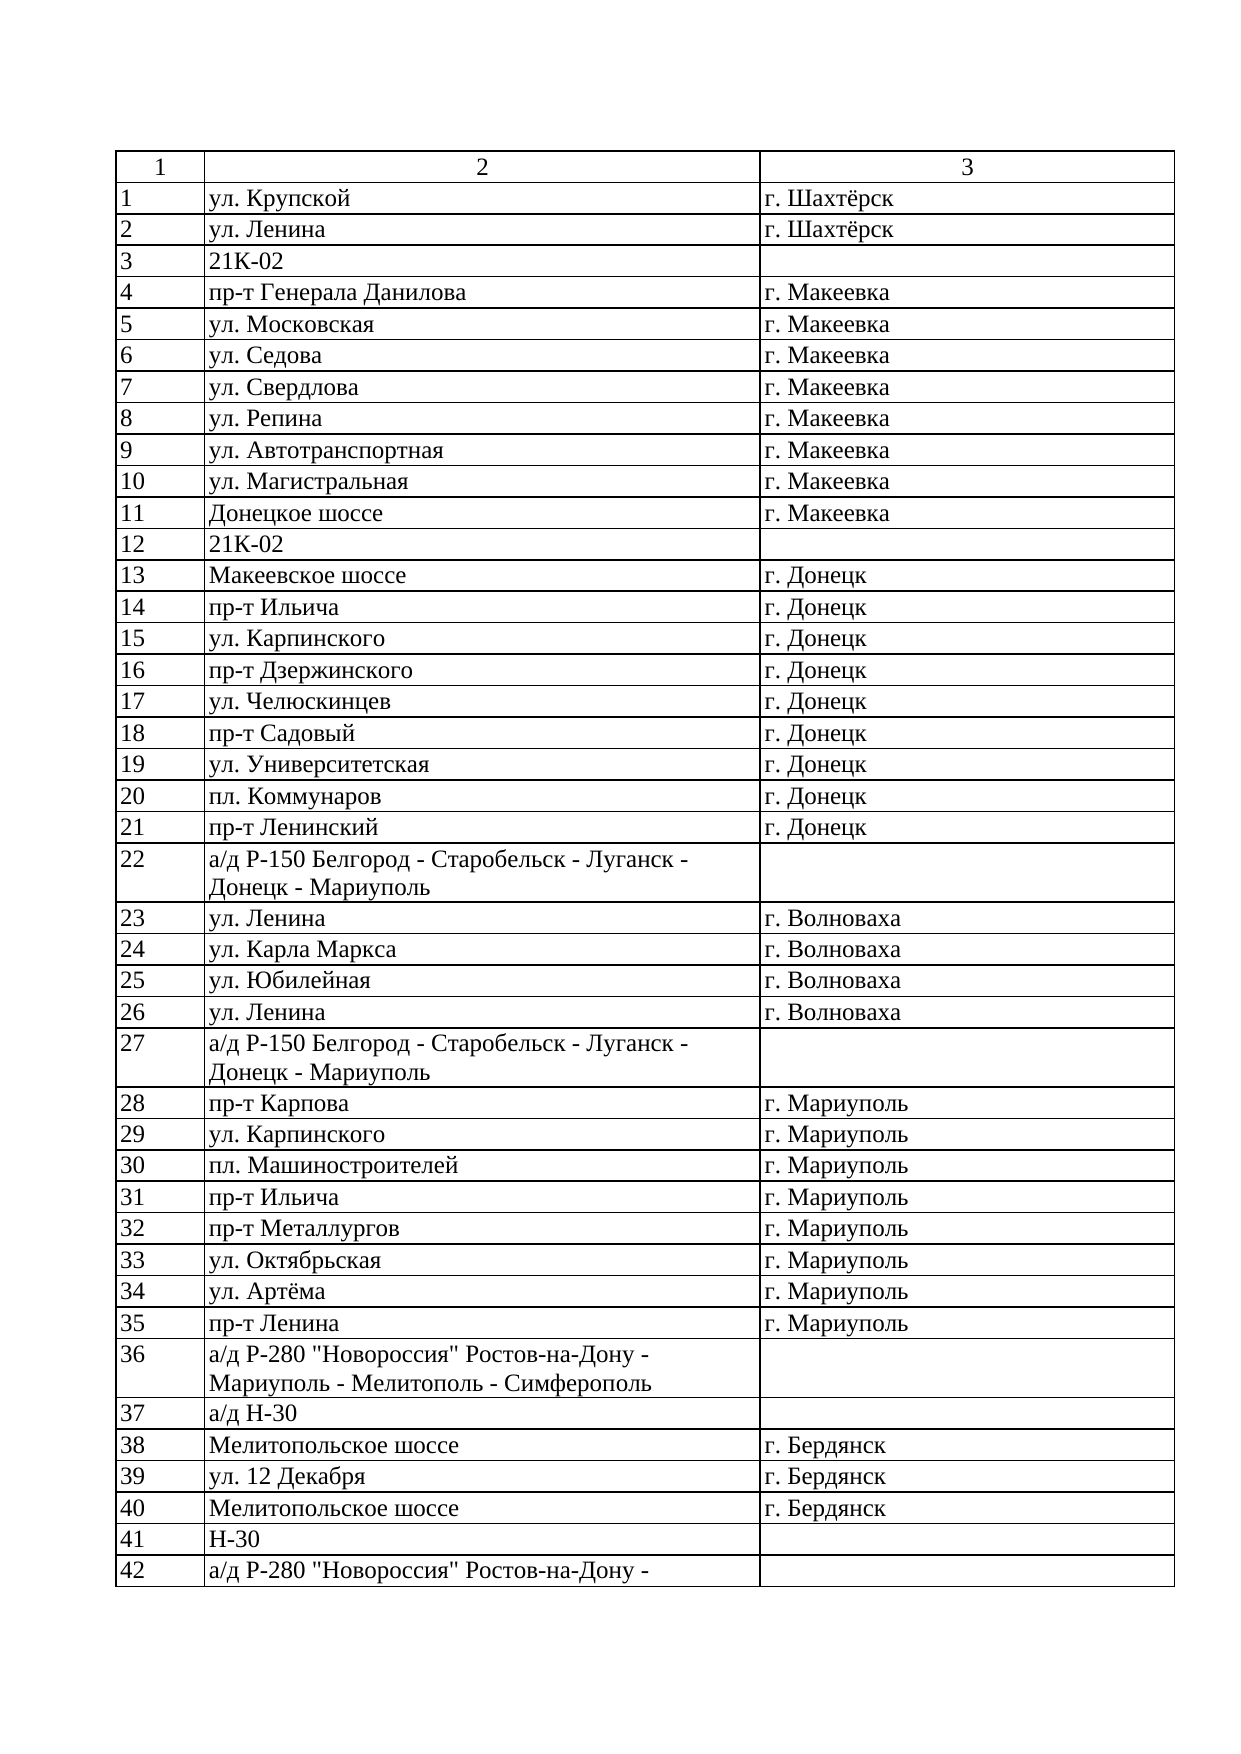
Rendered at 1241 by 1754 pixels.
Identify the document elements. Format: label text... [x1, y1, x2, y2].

table_cell 20 [117, 781, 204, 811]
table_cell пл. Коммунаров [205, 781, 759, 811]
table_cell 1 [117, 152, 204, 181]
table_cell ул. Карпинского [205, 623, 759, 653]
table_cell г. Мариуполь [761, 1088, 1174, 1117]
table_cell ул. Ленина [205, 903, 759, 933]
table_cell 35 [117, 1308, 204, 1338]
table_cell пр-т Ильича [205, 1182, 759, 1212]
table_cell 21 [117, 812, 204, 842]
table_cell ул. Крупской [205, 183, 759, 213]
table_cell г. Волноваха [761, 903, 1174, 933]
table_cell 19 [117, 749, 204, 779]
table_cell ул. Автотранспортная [205, 435, 759, 464]
table_cell а/д Р-150 Белгород - Старобельск - Луганск - Донецк - Мариуполь [205, 1029, 759, 1086]
table_cell г. Волноваха [761, 966, 1174, 996]
table_cell г. Мариуполь [761, 1245, 1174, 1275]
table_cell пр-т Карпова [205, 1088, 759, 1117]
table_cell 14 [117, 592, 204, 622]
table_cell г. Бердянск [761, 1461, 1174, 1491]
table_cell 3 [761, 152, 1174, 181]
table_cell ул. Университетская [205, 749, 759, 779]
table_cell 21К-02 [205, 529, 759, 559]
table_cell 40 [117, 1493, 204, 1523]
table_cell пр-т Дзержинского [205, 655, 759, 685]
table_cell 16 [117, 655, 204, 685]
table_cell 15 [117, 623, 204, 653]
table_cell 5 [117, 309, 204, 339]
table_cell Макеевское шоссе [205, 561, 759, 590]
table_cell г. Мариуполь [761, 1119, 1174, 1149]
table_cell 7 [117, 372, 204, 402]
table_cell г. Макеевка [761, 309, 1174, 339]
table_cell 2 [117, 215, 204, 244]
table_cell 34 [117, 1276, 204, 1306]
table_cell 23 [117, 903, 204, 933]
table_cell 29 [117, 1119, 204, 1149]
table_cell г. Макеевка [761, 498, 1174, 527]
table_cell 32 [117, 1213, 204, 1243]
table_cell Мелитопольское шоссе [205, 1430, 759, 1460]
table_cell 18 [117, 718, 204, 748]
table_cell 17 [117, 686, 204, 716]
table_cell 31 [117, 1182, 204, 1212]
table_cell 39 [117, 1461, 204, 1491]
table_cell Донецкое шоссе [205, 498, 759, 527]
table_cell 27 [117, 1029, 204, 1086]
table_cell ул. Седова [205, 340, 759, 370]
table_cell ул. Карла Маркса [205, 934, 759, 964]
table_cell г. Донецк [761, 781, 1174, 811]
table_cell г. Мариуполь [761, 1213, 1174, 1243]
table_cell г. Макеевка [761, 403, 1174, 433]
table_cell ул. Репина [205, 403, 759, 433]
table_cell пр-т Генерала Данилова [205, 277, 759, 307]
table_cell пр-т Ильича [205, 592, 759, 622]
table_cell 24 [117, 934, 204, 964]
table_cell 26 [117, 997, 204, 1027]
table_cell 1 [117, 183, 204, 213]
table_cell ул. Магистральная [205, 466, 759, 496]
table_cell 41 [117, 1524, 204, 1554]
table_cell г. Бердянск [761, 1430, 1174, 1460]
table_cell 37 [117, 1398, 204, 1428]
table_cell г. Макеевка [761, 277, 1174, 307]
table_cell 10 [117, 466, 204, 496]
table_cell 6 [117, 340, 204, 370]
table_cell [761, 1029, 1174, 1086]
table_cell ул. Свердлова [205, 372, 759, 402]
table_cell ул. 12 Декабря [205, 1461, 759, 1491]
table_cell ул. Юбилейная [205, 966, 759, 996]
table_cell г. Донецк [761, 686, 1174, 716]
table_cell 9 [117, 435, 204, 464]
table_cell ул. Карпинского [205, 1119, 759, 1149]
table_cell пр-т Ленина [205, 1308, 759, 1338]
table_cell г. Мариуполь [761, 1182, 1174, 1212]
table_cell г. Донецк [761, 592, 1174, 622]
table_cell г. Донецк [761, 749, 1174, 779]
table_cell г. Волноваха [761, 934, 1174, 964]
table_cell 8 [117, 403, 204, 433]
table_cell г. Донецк [761, 718, 1174, 748]
table_cell а/д Р-280 "Новороссия" Ростов-на-Дону - Мариуполь - Мелитополь - Симферополь [205, 1339, 759, 1397]
table_cell г. Макеевка [761, 466, 1174, 496]
table_cell ул. Октябрьская [205, 1245, 759, 1275]
table_cell ул. Ленина [205, 997, 759, 1027]
table_cell г. Макеевка [761, 435, 1174, 464]
table_cell а/д Н-30 [205, 1398, 759, 1428]
table_cell Мелитопольское шоссе [205, 1493, 759, 1523]
table_cell [761, 1556, 1174, 1586]
table_cell г. Макеевка [761, 372, 1174, 402]
table_cell пр-т Садовый [205, 718, 759, 748]
table_cell г. Мариуполь [761, 1151, 1174, 1180]
table_cell Н-30 [205, 1524, 759, 1554]
table_cell г. Донецк [761, 561, 1174, 590]
table_cell г. Шахтёрск [761, 215, 1174, 244]
table_cell г. Донецк [761, 812, 1174, 842]
table_cell пр-т Металлургов [205, 1213, 759, 1243]
table_cell г. Донецк [761, 655, 1174, 685]
table_cell а/д Р-150 Белгород - Старобельск - Луганск - Донецк - Мариуполь [205, 844, 759, 901]
table_cell [761, 1398, 1174, 1428]
table_cell [761, 844, 1174, 901]
table_cell 30 [117, 1151, 204, 1180]
table_cell [761, 246, 1174, 276]
table_cell г. Донецк [761, 623, 1174, 653]
table_cell 25 [117, 966, 204, 996]
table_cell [205, 1556, 759, 1586]
table_cell 12 [117, 529, 204, 559]
table_cell г. Волноваха [761, 997, 1174, 1027]
table_cell г. Бердянск [761, 1493, 1174, 1523]
table_cell г. Макеевка [761, 340, 1174, 370]
table_cell [761, 529, 1174, 559]
table_cell 36 [117, 1339, 204, 1397]
table_cell [761, 1524, 1174, 1554]
table_cell г. Шахтёрск [761, 183, 1174, 213]
table_cell 38 [117, 1430, 204, 1460]
table_cell 33 [117, 1245, 204, 1275]
table_cell г. Мариуполь [761, 1308, 1174, 1338]
table_cell ул. Ленина [205, 215, 759, 244]
table_cell г. Мариуполь [761, 1276, 1174, 1306]
table_cell ул. Артёма [205, 1276, 759, 1306]
table_cell 11 [117, 498, 204, 527]
table_cell пр-т Ленинский [205, 812, 759, 842]
table_cell 2 [205, 152, 759, 181]
table_cell 42 [117, 1556, 204, 1586]
table_cell 22 [117, 844, 204, 901]
table_cell 4 [117, 277, 204, 307]
table_cell [761, 1339, 1174, 1397]
table_cell ул. Челюскинцев [205, 686, 759, 716]
table_cell ул. Московская [205, 309, 759, 339]
table_cell 21К-02 [205, 246, 759, 276]
table_cell 3 [117, 246, 204, 276]
table_cell пл. Машиностроителей [205, 1151, 759, 1180]
table_cell 28 [117, 1088, 204, 1117]
table_cell 13 [117, 561, 204, 590]
